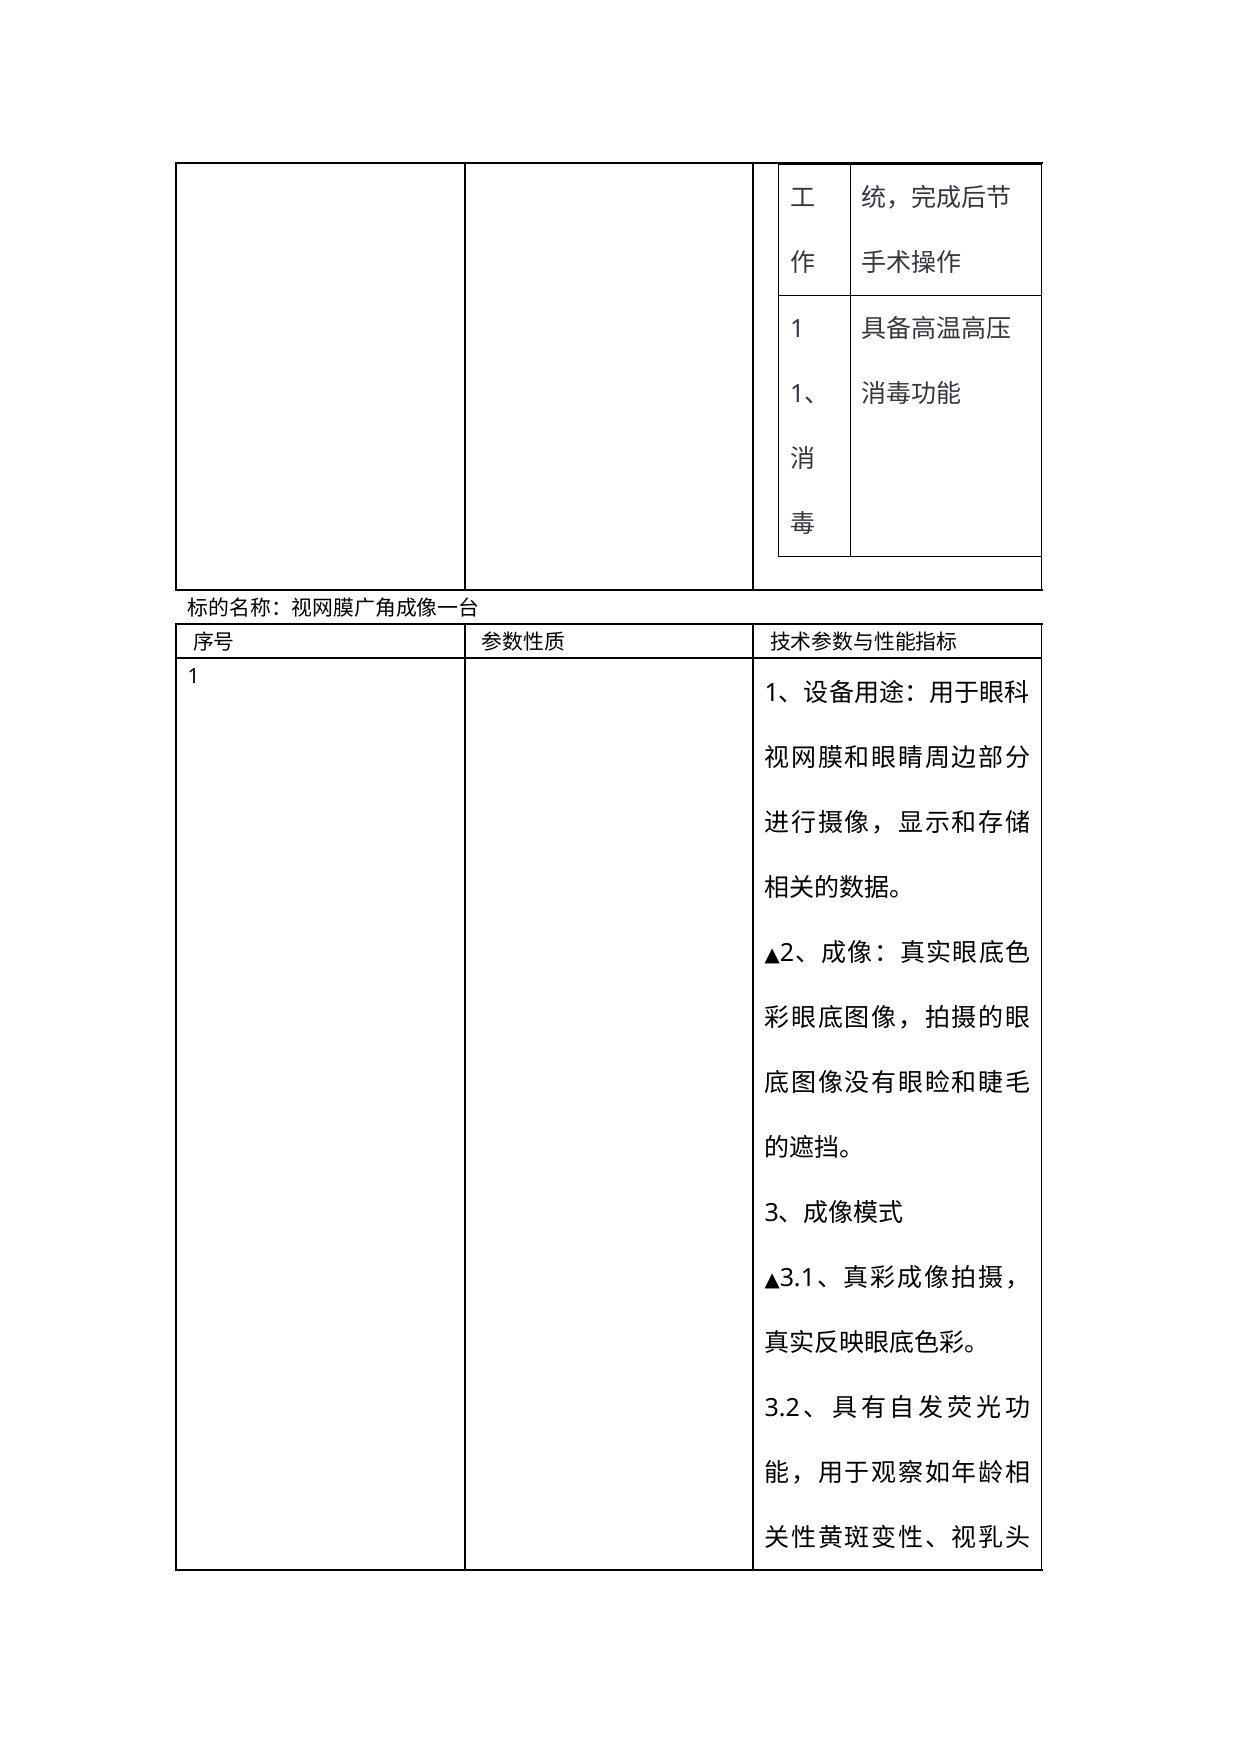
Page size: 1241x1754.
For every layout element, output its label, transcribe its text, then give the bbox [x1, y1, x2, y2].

table_header 技术参数与性能指标 [754, 625, 1041, 657]
table_cell 1 [177, 659, 464, 1569]
table_cell [754, 164, 1041, 589]
table_cell [466, 164, 752, 589]
text 标的名称：视网膜广角成像一台 [187, 591, 1053, 623]
table_cell [466, 659, 752, 1569]
table_header 序号 [177, 625, 464, 657]
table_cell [754, 659, 1041, 1569]
table_header 参数性质 [466, 625, 752, 657]
table_cell 1 [177, 164, 464, 589]
